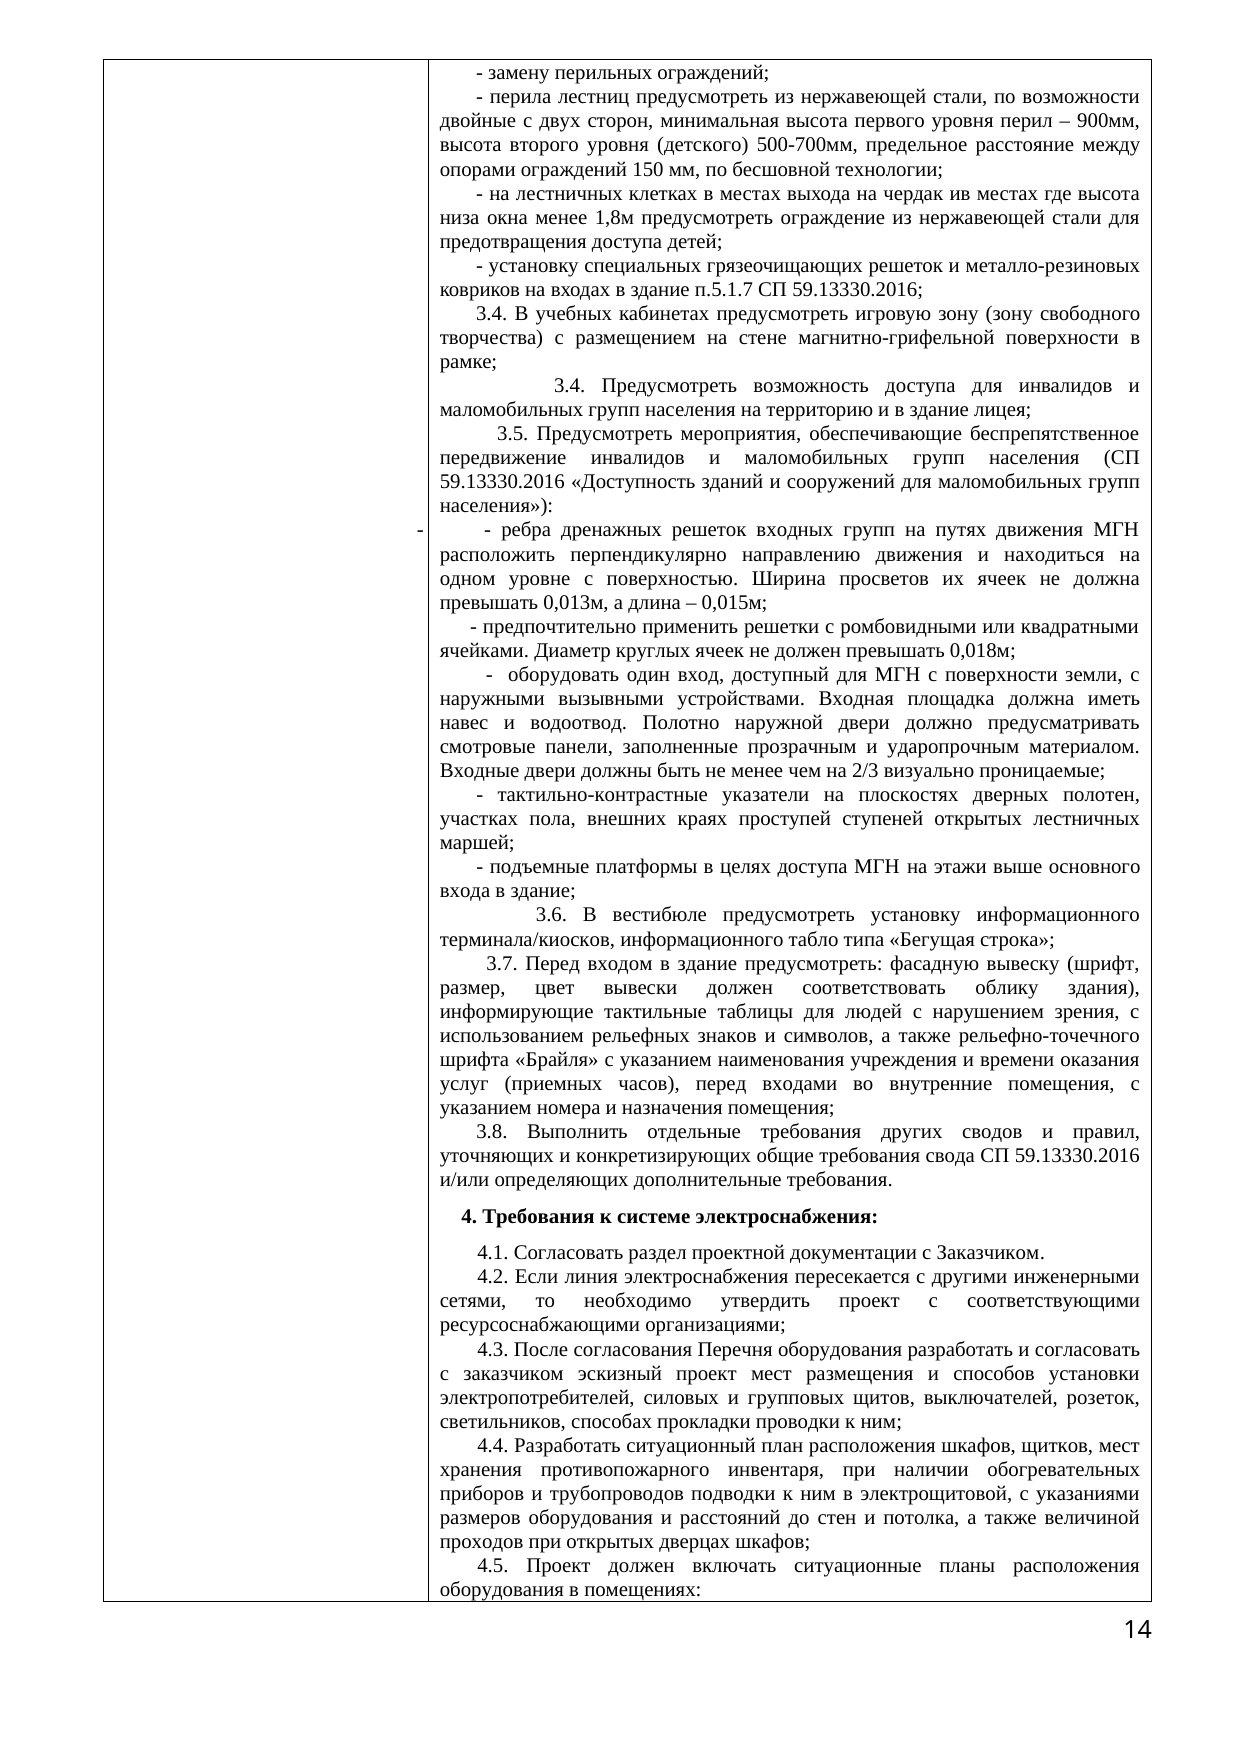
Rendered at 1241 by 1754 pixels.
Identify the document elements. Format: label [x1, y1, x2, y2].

table_cell [104, 60, 428, 1601]
table_cell [429, 60, 1151, 1601]
